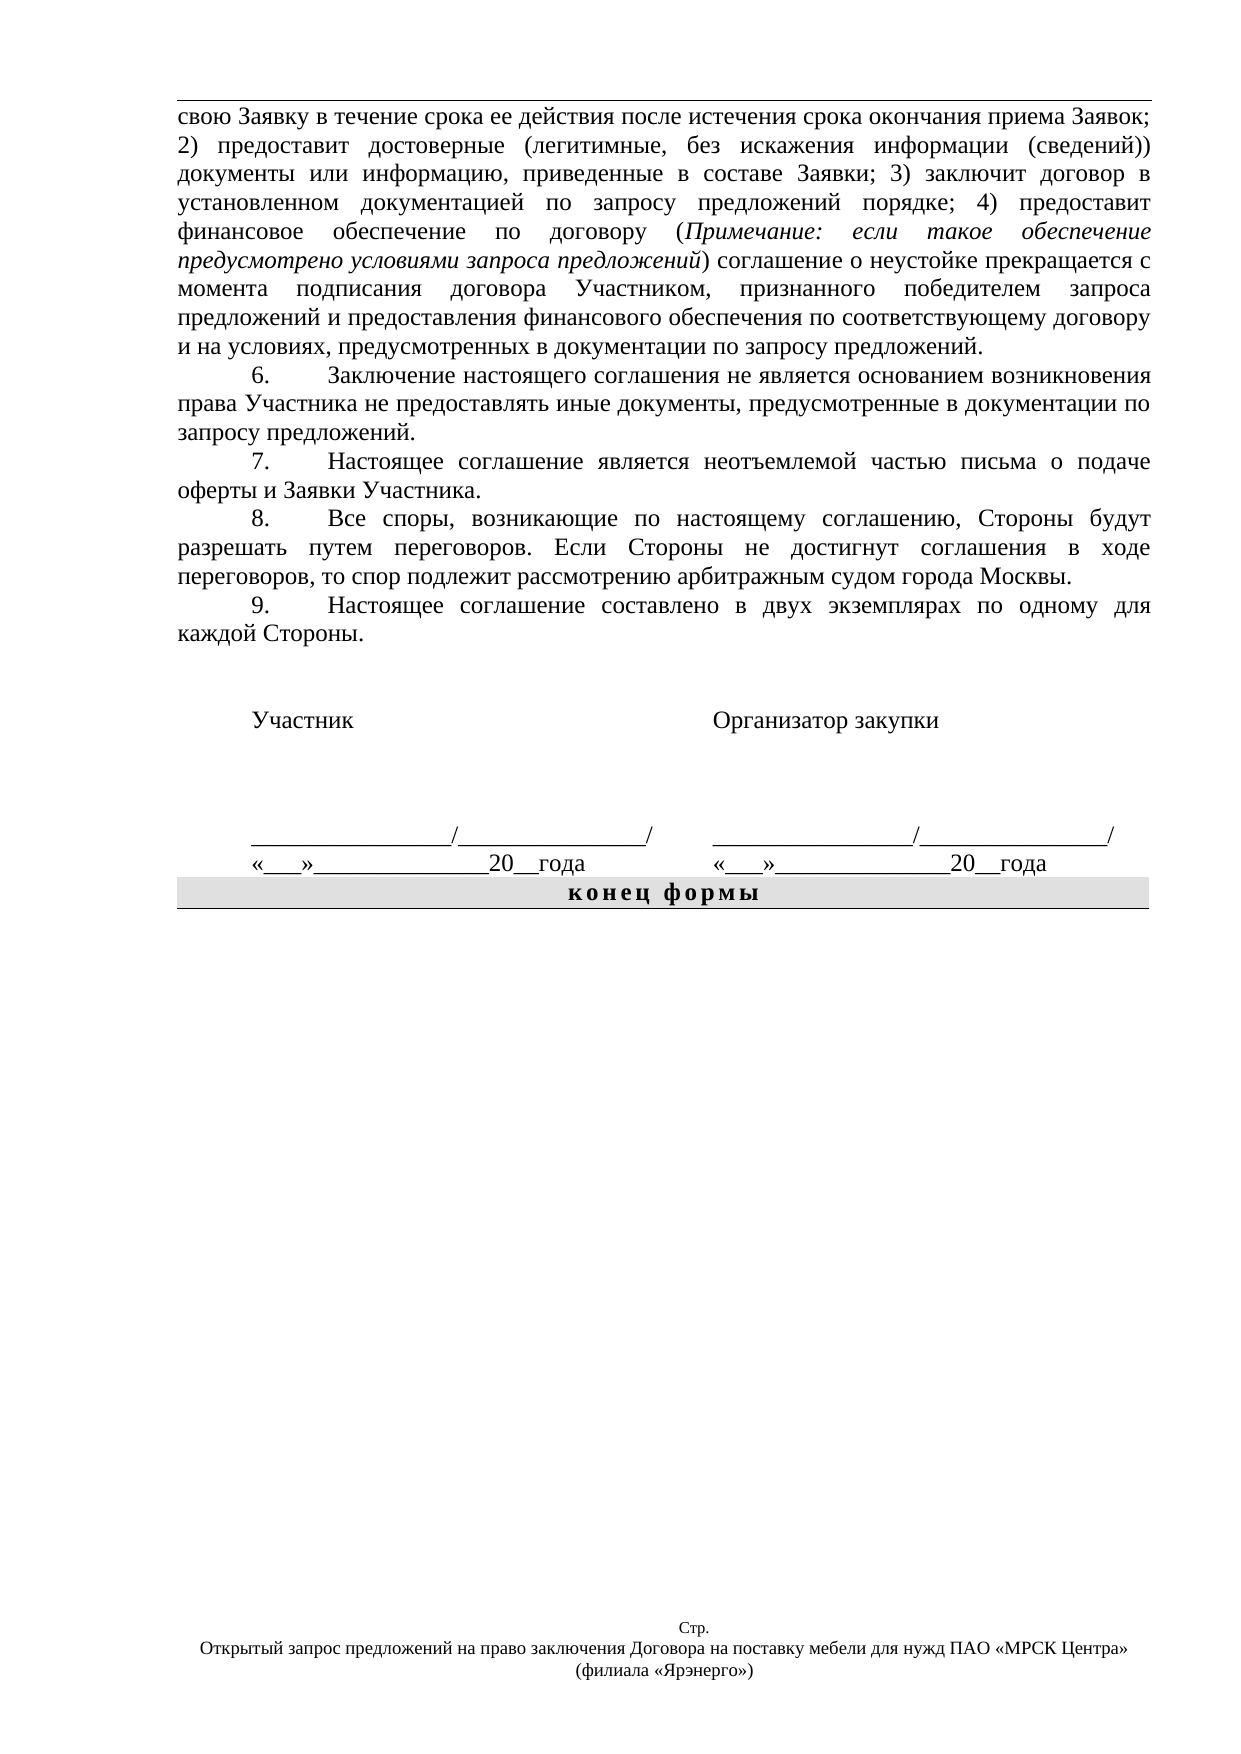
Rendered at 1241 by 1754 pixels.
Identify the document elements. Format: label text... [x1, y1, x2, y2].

text конец формы [177, 877, 1149, 908]
table_cell ________________/_______________/ «___»______________20__года [701, 734, 1163, 877]
list Настоящее соглашение составлено в двух экземплярах по одному для каждой Стороны. [177, 590, 1152, 647]
list Заключение настоящего соглашения не является основанием возникновения права Участника не предоставлять иные документы, предусмотренные в документации по запросу предложений. [177, 360, 1152, 446]
list Настоящее соглашение является неотъемлемой частью письма о подаче оферты и Заявки Участника. [177, 446, 1152, 503]
table_cell ________________/_______________/ «___»______________20__года [240, 734, 701, 877]
table_header Участник [240, 705, 701, 733]
list Все споры, возникающие по настоящему соглашению, Стороны будут разрешать путем переговоров. Если Стороны не достигнут соглашения в ходе переговоров, то спор подлежит рассмотрению арбитражным судом города Москвы. [177, 503, 1152, 590]
table_header Организатор закупки [701, 705, 1163, 733]
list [177, 101, 1152, 360]
